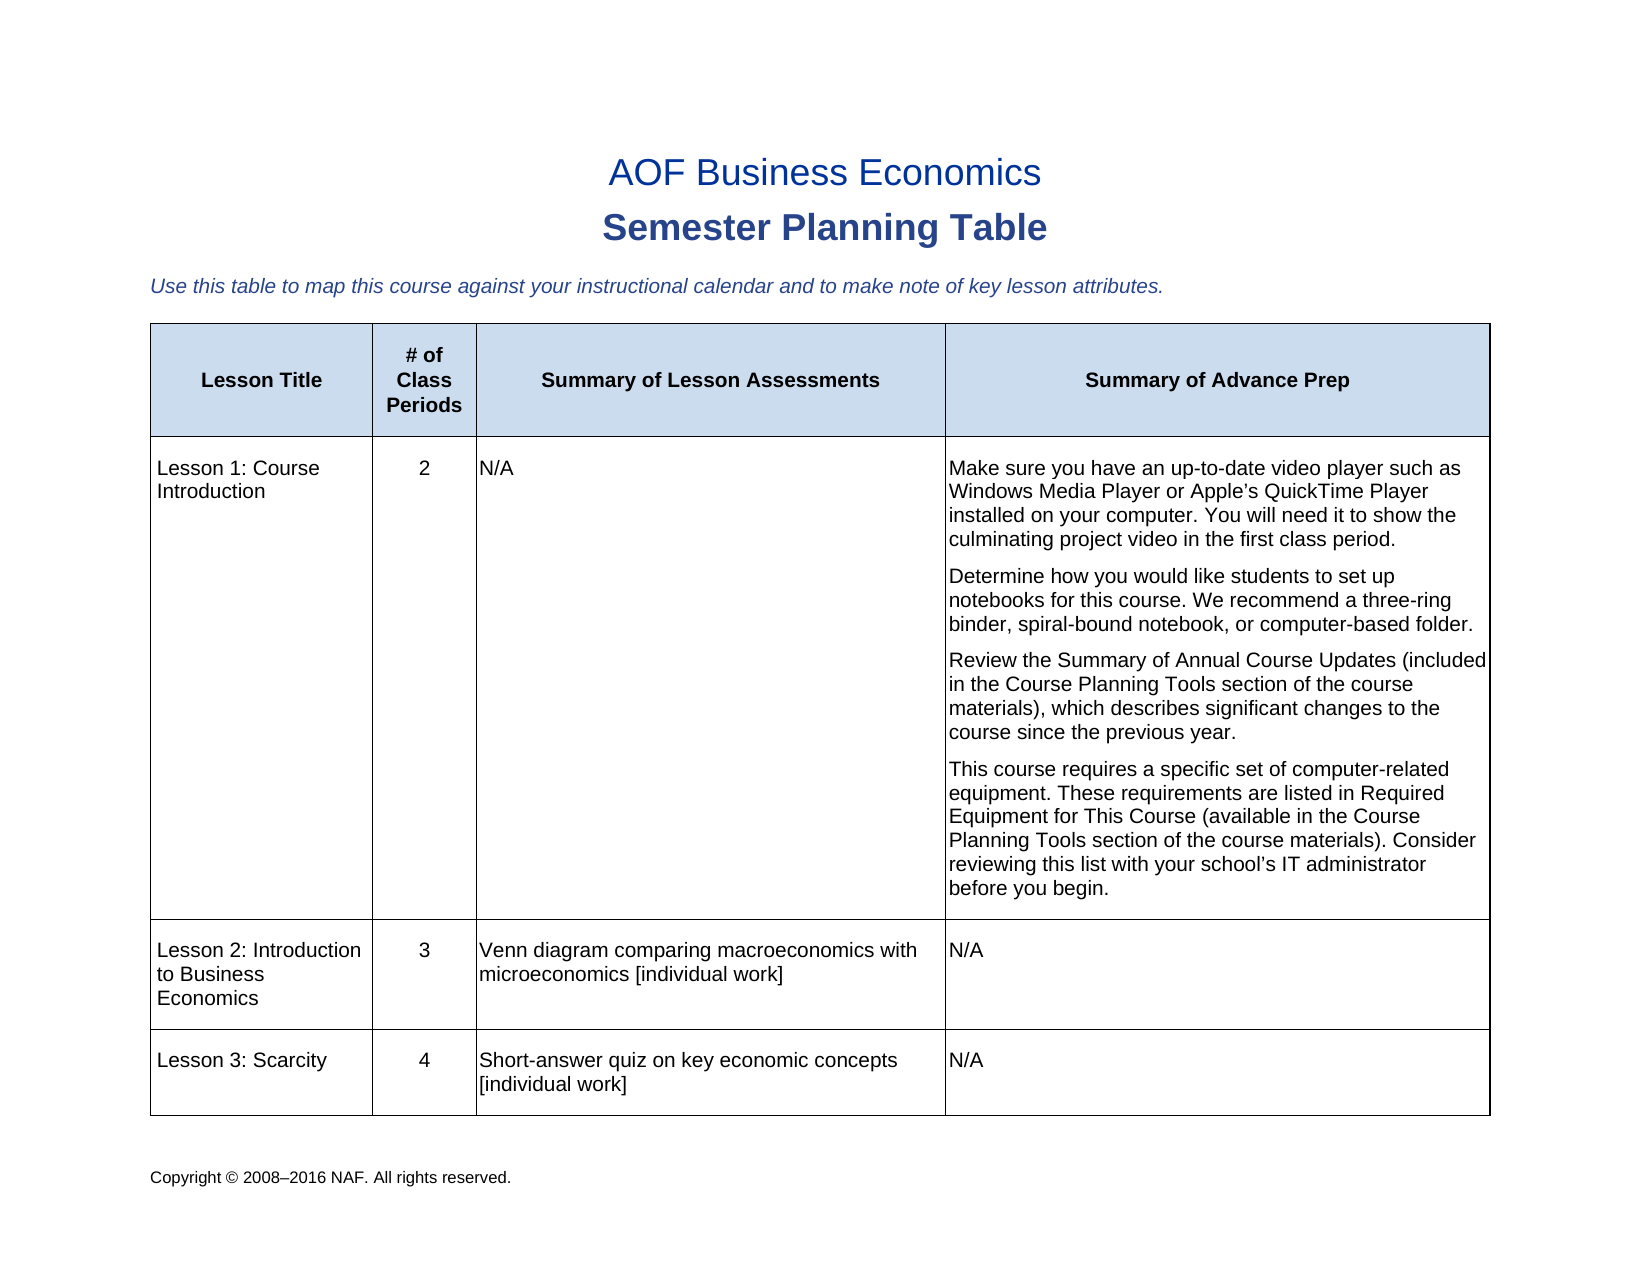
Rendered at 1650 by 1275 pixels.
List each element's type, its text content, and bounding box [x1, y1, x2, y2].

title Semester Planning Table [150, 206, 1500, 249]
table_header # of Class Periods [373, 324, 476, 436]
table_cell Make sure you have an up-to-date video player such as Windows Media Player or Apple’s QuickTime Player installed on your computer. You will need it to show the culminating project video in the first class period. Determine how you would like students to set up notebooks for this course. We recommend a three-ring binder, spiral-bound notebook, or computer-based folder. Review the Summary of Annual Course Updates (included in the Course Planning Tools section of the course materials), which describes significant changes to the course since the previous year. This course requires a specific set of computer-related equipment. These requirements are listed in Required Equipment for This Course (available in the Course Planning Tools section of the course materials). Consider reviewing this list with your school’s IT administrator before you begin. [946, 437, 1489, 919]
text AOF Business Economics [150, 150, 1500, 193]
table_header Summary of Advance Prep [946, 324, 1489, 436]
table_header Lesson Title [151, 324, 372, 436]
text Use this table to map this course against your instructional calendar and to make note of key lesson attributes. [150, 274, 1500, 298]
table_cell 4 [373, 1030, 476, 1115]
table_header Summary of Lesson Assessments [477, 324, 945, 436]
table_cell Venn diagram comparing macroeconomics with microeconomics [individual work] [477, 920, 945, 1029]
table_cell Lesson 3: Scarcity [151, 1030, 372, 1115]
table_cell N/A [946, 920, 1489, 1029]
table_cell Lesson 2: Introduction to Business Economics [151, 920, 372, 1029]
table_cell Short-answer quiz on key economic concepts [individual work] [477, 1030, 945, 1115]
table_cell 3 [373, 920, 476, 1029]
table_cell N/A [946, 1030, 1489, 1115]
table_cell N/A [477, 437, 945, 919]
table_cell 2 [373, 437, 476, 919]
table_cell Lesson 1: Course Introduction [151, 437, 372, 919]
